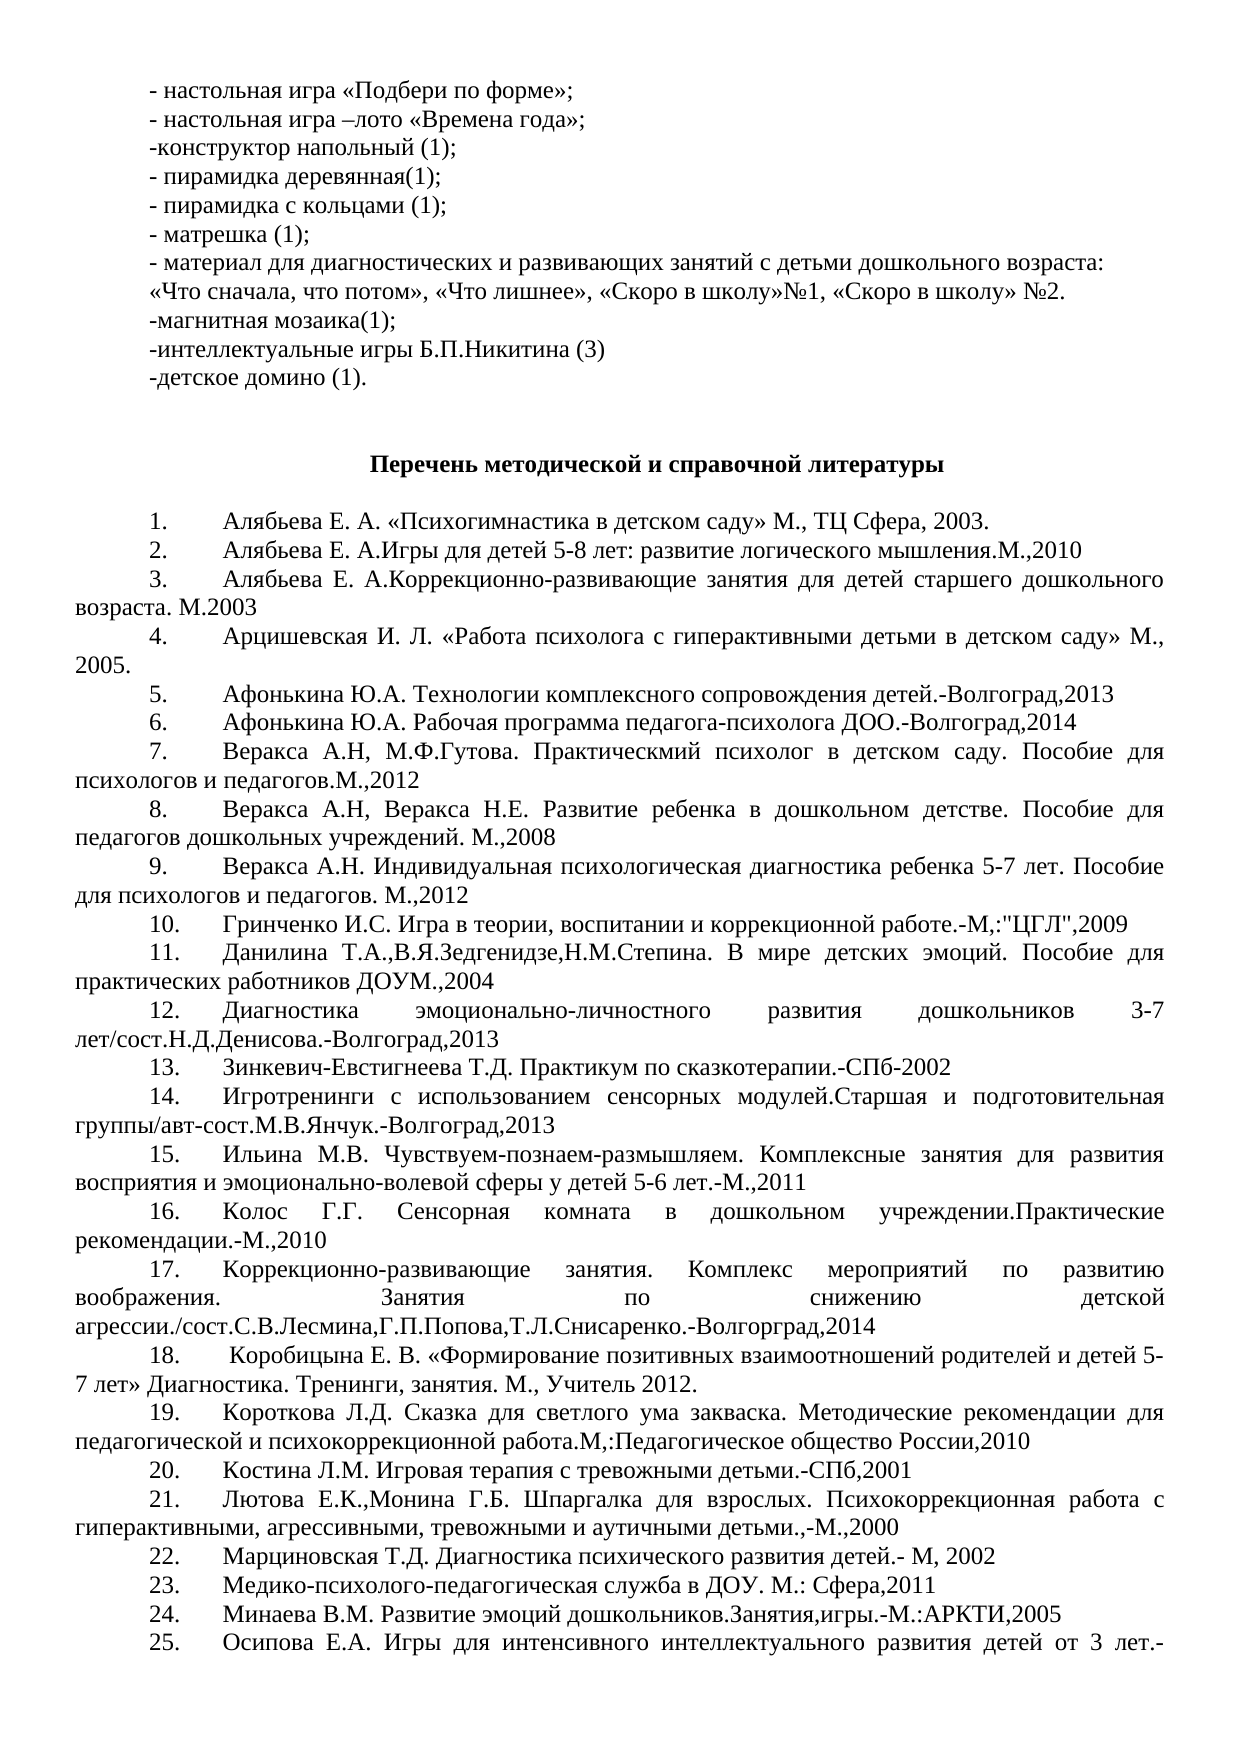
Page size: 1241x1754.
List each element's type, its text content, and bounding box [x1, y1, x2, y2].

list Афонькина Ю.А. Технологии комплексного сопровождения детей.-Волгоград,2013 [75, 679, 1165, 707]
list Веракса А.Н, Веракса Н.Е. Развитие ребенка в дошкольном детстве. Пособие для педагогов дошкольных учреждений. М.,2008 [75, 794, 1165, 851]
text «Что сначала, что потом», «Что лишнее», «Скоро в школу»№1, «Скоро в школу» №2. [75, 276, 1165, 305]
list Алябьева Е. А.Коррекционно-развивающие занятия для детей старшего дошкольного возраста. М.2003 [75, 564, 1165, 621]
list Минаева В.М. Развитие эмоций дошкольников.Занятия,игры.-М.:АРКТИ,2005 [75, 1599, 1165, 1627]
text - пирамидка с кольцами (1); [75, 190, 1165, 219]
text -детское домино (1). [75, 362, 1165, 391]
text -конструктор напольный (1); [75, 132, 1165, 161]
list Арцишевская И. Л. «Работа психолога с гиперактивными детьми в детском саду» М., 2005. [75, 621, 1165, 679]
text - настольная игра –лото «Времена года»; [75, 104, 1165, 132]
list Алябьева Е. А. «Психогимнастика в детском саду» М., ТЦ Сфера, 2003. [75, 506, 1165, 535]
list Диагностика эмоционально-личностного развития дошкольников 3-7 лет/сост.Н.Д.Денисова.-Волгоград,2013 [75, 995, 1165, 1052]
text -интеллектуальные игры Б.П.Никитина (3) [75, 334, 1165, 362]
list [75, 1627, 1165, 1656]
list Лютова Е.К.,Монина Г.Б. Шпаргалка для взрослых. Психокоррекционная работа с гиперактивными, агрессивными, тревожными и аутичными детьми.,-М.,2000 [75, 1484, 1165, 1541]
text Перечень методической и справочной литературы [75, 449, 1165, 477]
list Медико-психолого-педагогическая служба в ДОУ. М.: Сфера,2011 [75, 1570, 1165, 1599]
list Марциновская Т.Д. Диагностика психического развития детей.- М, 2002 [75, 1541, 1165, 1570]
list Афонькина Ю.А. Рабочая программа педагога-психолога ДОО.-Волгоград,2014 [75, 707, 1165, 736]
text - настольная игра «Подбери по форме»; [75, 75, 1165, 104]
list Колос Г.Г. Сенсорная комната в дошкольном учреждении.Практические рекомендации.-М.,2010 [75, 1196, 1165, 1254]
list Зинкевич-Евстигнеева Т.Д. Практикум по сказкотерапии.-СПб-2002 [75, 1052, 1165, 1081]
text - пирамидка деревянная(1); [75, 161, 1165, 190]
list Алябьева Е. А.Игры для детей 5-8 лет: развитие логического мышления.М.,2010 [75, 535, 1165, 564]
list Ильина М.В. Чувствуем-познаем-размышляем. Комплексные занятия для развития восприятия и эмоционально-волевой сферы у детей 5-6 лет.-М.,2011 [75, 1139, 1165, 1196]
list Коррекционно-развивающие занятия. Комплекс мероприятий по развитию воображения. Занятия по снижению детской агрессии./сост.С.В.Лесмина,Г.П.Попова,Т.Л.Снисаренко.-Волгорград,2014 [75, 1254, 1165, 1340]
text - матрешка (1); [75, 219, 1165, 247]
list Игротренинги с использованием сенсорных модулей.Старшая и подготовительная группы/авт-сост.М.В.Янчук.-Волгоград,2013 [75, 1081, 1165, 1139]
text -магнитная мозаика(1); [75, 305, 1165, 334]
list Короткова Л.Д. Сказка для светлого ума закваска. Методические рекомендации для педагогической и психокоррекционной работа.М,:Педагогическое общество России,2010 [75, 1397, 1165, 1455]
list Гринченко И.С. Игра в теории, воспитании и коррекционной работе.-М,:"ЦГЛ",2009 [75, 909, 1165, 937]
list Веракса А.Н. Индивидуальная психологическая диагностика ребенка 5-7 лет. Пособие для психологов и педагогов. М.,2012 [75, 851, 1165, 909]
text - материал для диагностических и развивающих занятий с детьми дошкольного возраста: [75, 247, 1165, 276]
list Веракса А.Н, М.Ф.Гутова. Практическмий психолог в детском саду. Пособие для психологов и педагогов.М.,2012 [75, 736, 1165, 794]
list Костина Л.М. Игровая терапия с тревожными детьми.-СПб,2001 [75, 1455, 1165, 1484]
list Данилина Т.А.,В.Я.Зедгенидзе,Н.М.Степина. В мире детских эмоций. Пособие для практических работников ДОУМ.,2004 [75, 937, 1165, 995]
list Коробицына Е. В. «Формирование позитивных взаимоотношений родителей и детей 5-7 лет» Диагностика. Тренинги, занятия. М., Учитель 2012. [75, 1340, 1165, 1397]
